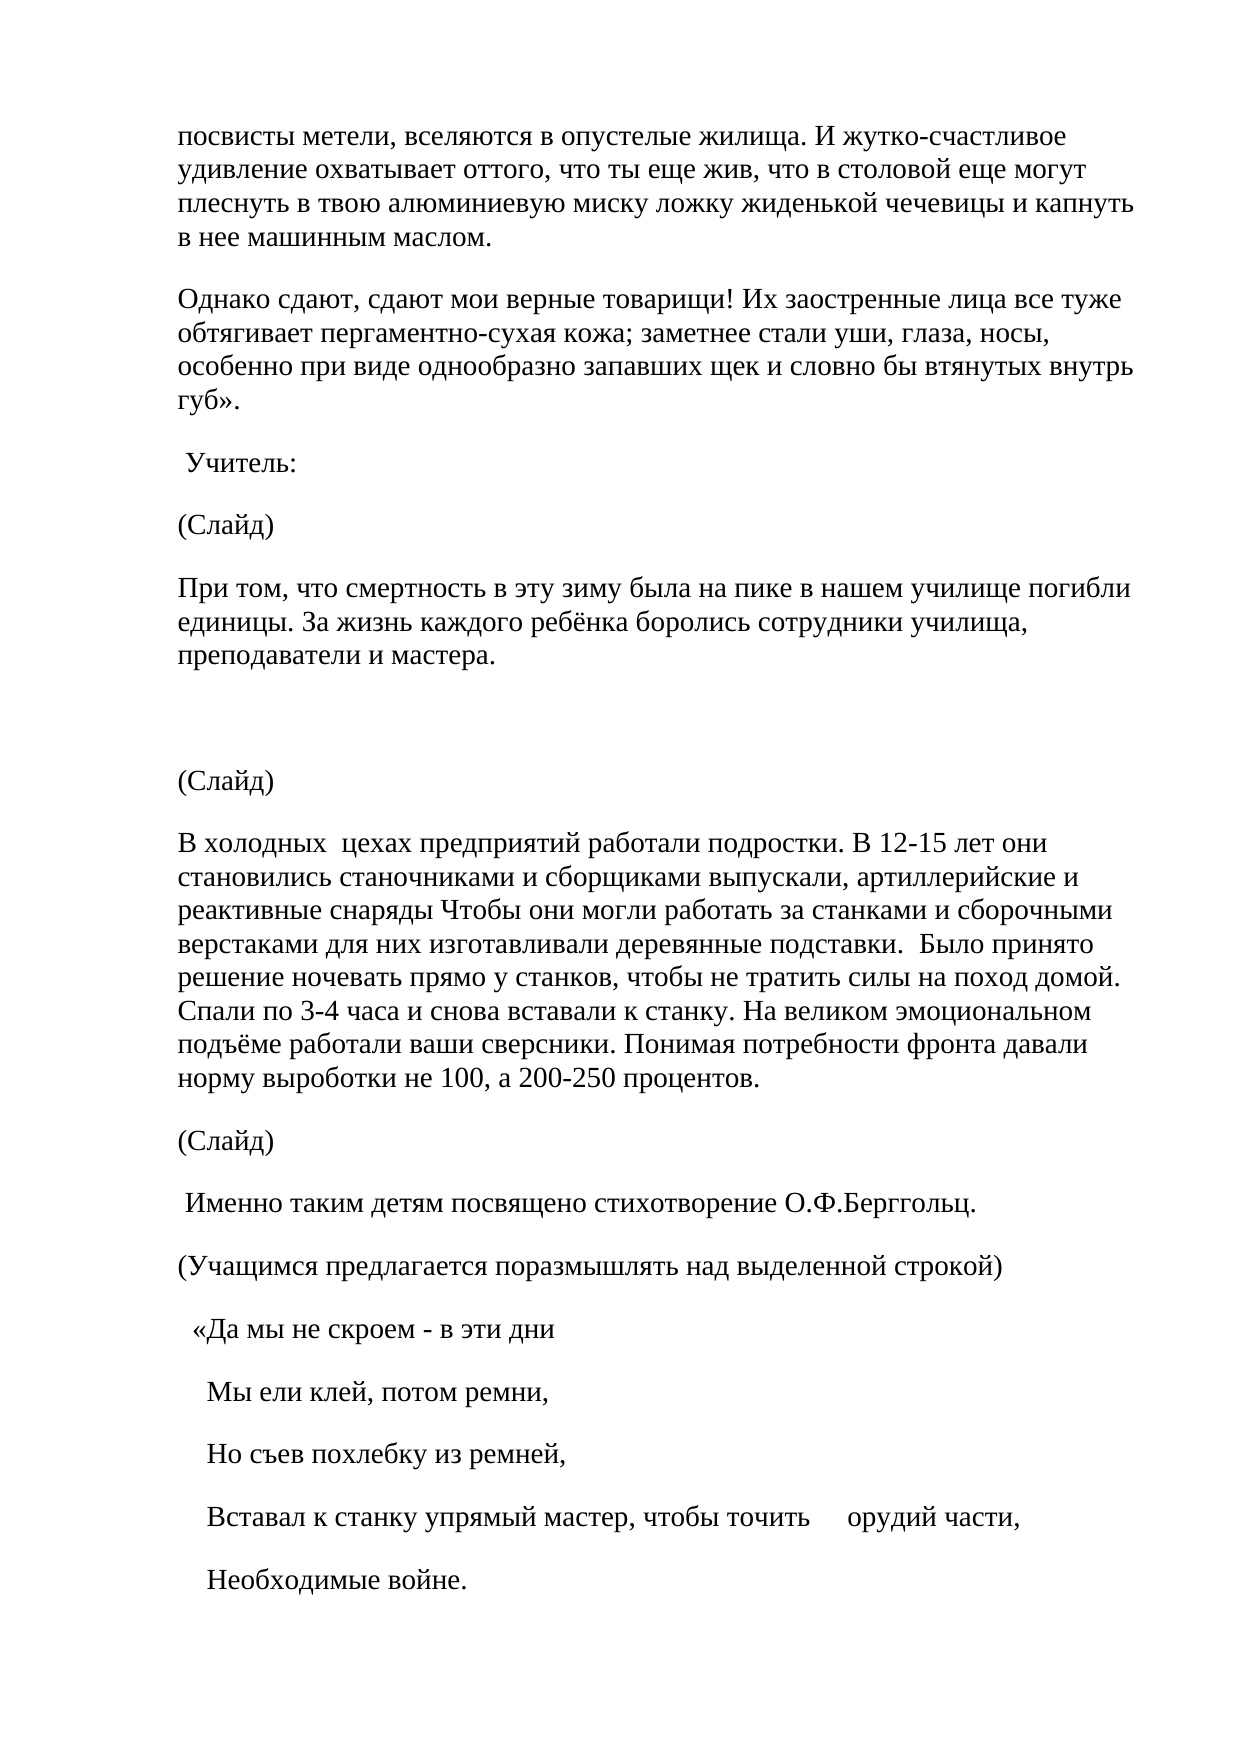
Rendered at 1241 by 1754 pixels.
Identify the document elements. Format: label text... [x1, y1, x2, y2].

text (Учащимся предлагается поразмышлять над выделенной строкой) [177, 1248, 1152, 1282]
text (Слайд) [177, 763, 1152, 796]
text Мы ели клей, потом ремни, [177, 1374, 1152, 1407]
text Вставал к станку упрямый мастер, чтобы точить орудий части, [177, 1499, 1152, 1533]
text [177, 118, 1152, 252]
text (Слайд) [177, 1123, 1152, 1156]
text В холодных цехах предприятий работали подростки. В 12-15 лет они становились станочниками и сборщиками выпускали, артиллерийские и реактивные снаряды Чтобы они могли работать за станками и сборочными верстаками для них изготавливали деревянные подставки. Было принято решение ночевать прямо у станков, чтобы не тратить силы на поход домой. Спали по 3-4 часа и снова вставали к станку. На великом эмоциональном подъёме работали ваши сверсники. Понимая потребности фронта давали норму выроботки не 100, а 200-250 процентов. [177, 825, 1152, 1094]
text Но съев похлебку из ремней, [177, 1436, 1152, 1470]
text Однако сдают, сдают мои верные товарищи! Их заостренные лица все туже обтягивает пергаментно-сухая кожа; заметнее стали уши, глаза, носы, особенно при виде однообразно запавших щек и словно бы втянутых внутрь губ». [177, 281, 1152, 416]
text При том, что смертность в эту зиму была на пике в нашем училище погибли единицы. За жизнь каждого ребёнка боролись сотрудники училища, преподаватели и мастера. [177, 570, 1152, 671]
text «Да мы не скроем - в эти дни [177, 1311, 1152, 1344]
text Необходимые войне. [177, 1562, 1152, 1595]
text Учитель: [177, 445, 1152, 478]
text Именно таким детям посвящено стихотворение О.Ф.Берггольц. [177, 1186, 1152, 1219]
text (Слайд) [177, 507, 1152, 541]
